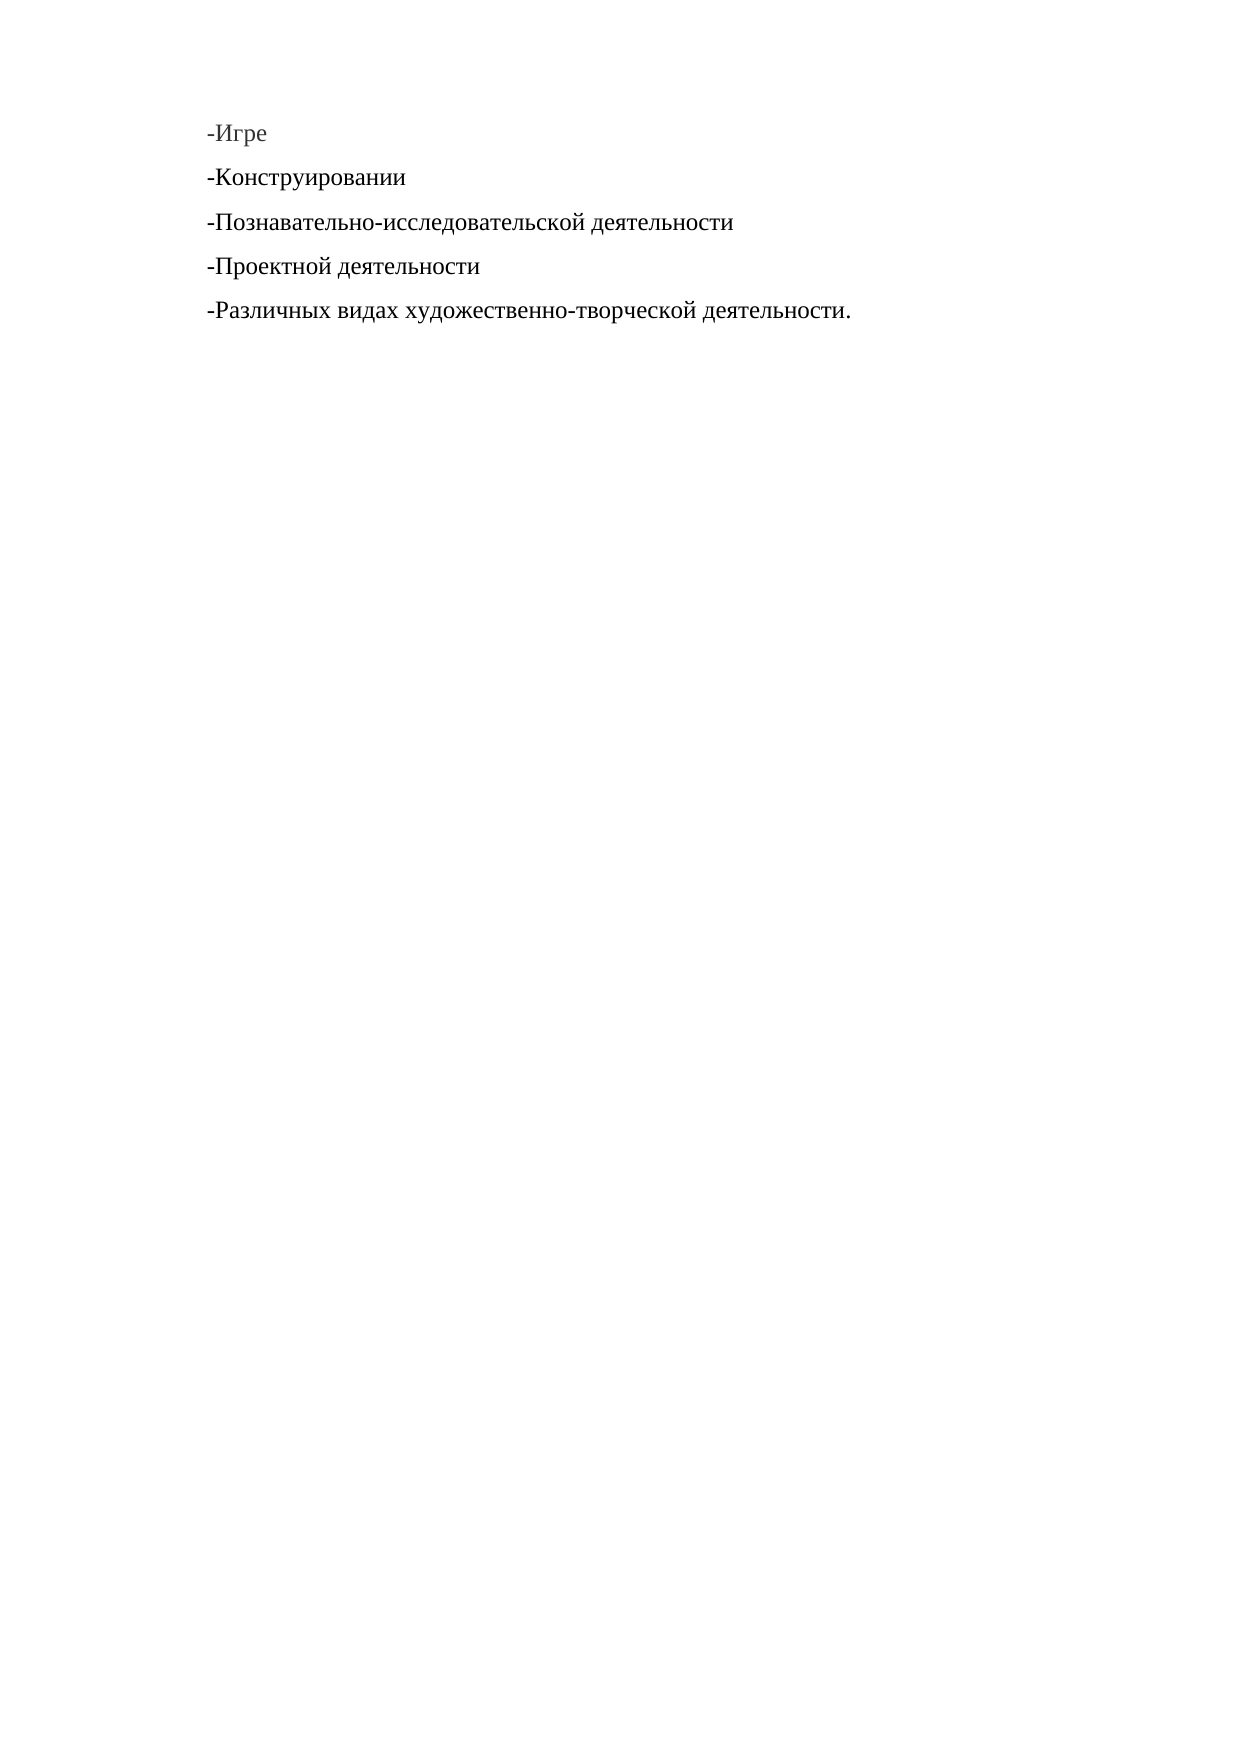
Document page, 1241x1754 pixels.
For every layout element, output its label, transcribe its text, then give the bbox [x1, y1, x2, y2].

text -Игре [207, 118, 1152, 147]
text -Различных видах художественно-творческой деятельности. [207, 296, 1152, 324]
text -Познавательно-исследовательской деятельности [207, 207, 1152, 236]
text -Конструировании [207, 162, 1152, 191]
text -Проектной деятельности [207, 251, 1152, 280]
